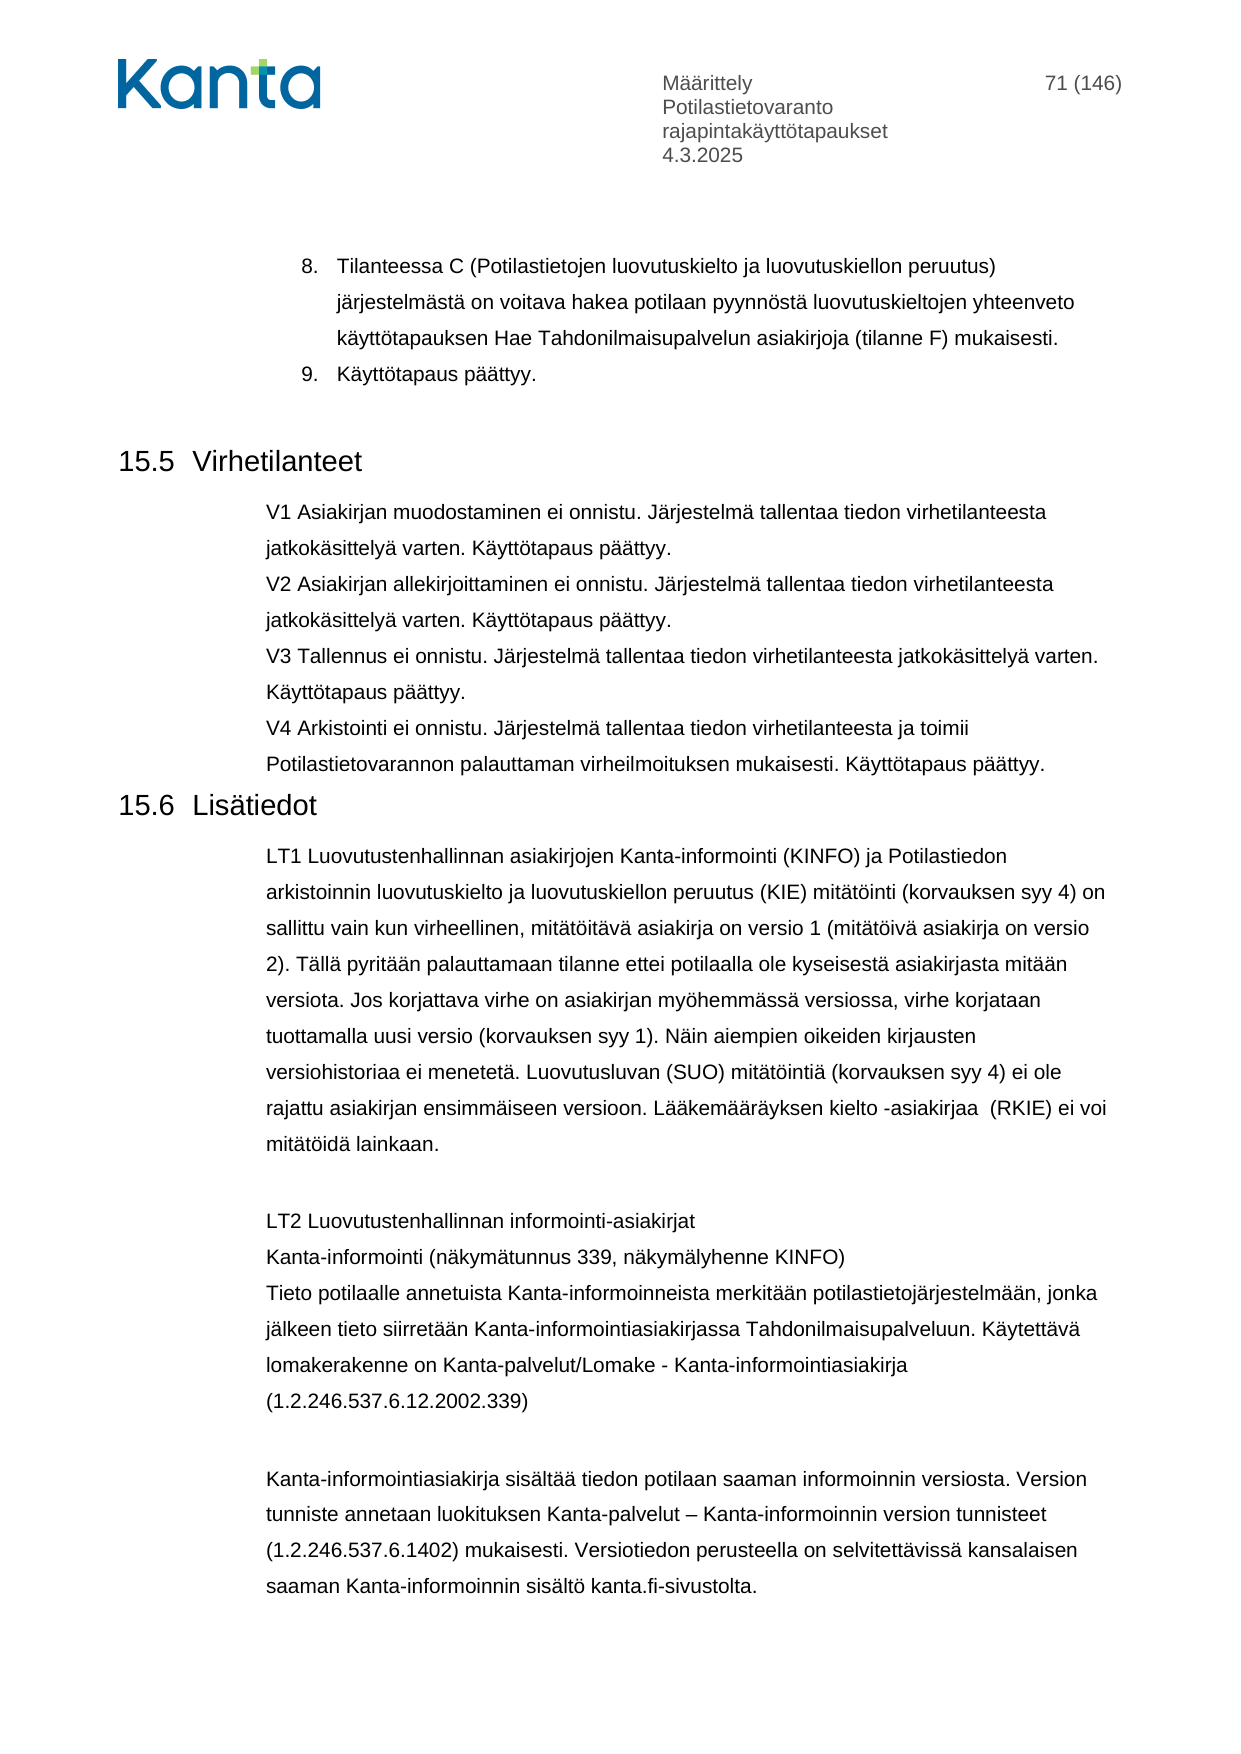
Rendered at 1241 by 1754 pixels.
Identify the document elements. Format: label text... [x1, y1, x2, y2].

text LT1 Luovutustenhallinnan asiakirjojen Kanta-informointi (KINFO) ja Potilastiedon arkistoinnin luovutuskielto ja luovutuskiellon peruutus (KIE) mitätöinti (korvauksen syy 4) on sallittu vain kun virheellinen, mitätöitävä asiakirja on versio 1 (mitätöivä asiakirja on versio 2). Tällä pyritään palauttamaan tilanne ettei potilaalla ole kyseisestä asiakirjasta mitään versiota. Jos korjattava virhe on asiakirjan myöhemmässä versiossa, virhe korjataan tuottamalla uusi versio (korvauksen syy 1). Näin aiempien oikeiden kirjausten versiohistoriaa ei menetetä. Luovutusluvan (SUO) mitätöintiä (korvauksen syy 4) ei ole rajattu asiakirjan ensimmäiseen versioon. Lääkemääräyksen kielto -asiakirjaa (RKIE) ei voi mitätöidä lainkaan. [266, 844, 1107, 1155]
subtitle Lisätiedot [118, 787, 1107, 821]
text Tieto potilaalle annetuista Kanta-informoinneista merkitään potilastietojärjestelmään, jonka jälkeen tieto siirretään Kanta-informointiasiakirjassa Tahdonilmaisupalveluun. Käytettävä lomakerakenne on Kanta-palvelut/Lomake - Kanta-informointiasiakirja (1.2.246.537.6.12.2002.339) [266, 1281, 1107, 1413]
text V1 Asiakirjan muodostaminen ei onnistu. Järjestelmä tallentaa tiedon virhetilanteesta jatkokäsittelyä varten. Käyttötapaus päättyy. [266, 500, 1107, 560]
picture [118, 59, 321, 109]
subtitle Virhetilanteet [118, 443, 1107, 477]
list Tilanteessa C (Potilastietojen luovutuskielto ja luovutuskiellon peruutus) järjestelmästä on voitava hakea potilaan pyynnöstä luovutuskieltojen yhteenveto käyttötapauksen Hae Tahdonilmaisupalvelun asiakirjoja (tilanne F) mukaisesti. [301, 254, 1107, 350]
text Kanta-informointi (näkymätunnus 339, näkymälyhenne KINFO) [266, 1245, 1107, 1269]
text V4 Arkistointi ei onnistu. Järjestelmä tallentaa tiedon virhetilanteesta ja toimii Potilastietovarannon palauttaman virheilmoituksen mukaisesti. Käyttötapaus päättyy. [266, 716, 1107, 776]
text V2 Asiakirjan allekirjoittaminen ei onnistu. Järjestelmä tallentaa tiedon virhetilanteesta jatkokäsittelyä varten. Käyttötapaus päättyy. [266, 572, 1107, 632]
list Käyttötapaus päättyy. [301, 362, 1107, 386]
text Kanta-informointiasiakirja sisältää tiedon potilaan saaman informoinnin versiosta. Version tunniste annetaan luokituksen Kanta-palvelut – Kanta-informoinnin version tunnisteet (1.2.246.537.6.1402) mukaisesti. Versiotiedon perusteella on selvitettävissä kansalaisen saaman Kanta-informoinnin sisältö kanta.fi-sivustolta. [266, 1466, 1107, 1598]
text LT2 Luovutustenhallinnan informointi-asiakirjat [266, 1209, 1107, 1233]
text V3 Tallennus ei onnistu. Järjestelmä tallentaa tiedon virhetilanteesta jatkokäsittelyä varten. Käyttötapaus päättyy. [266, 644, 1107, 704]
